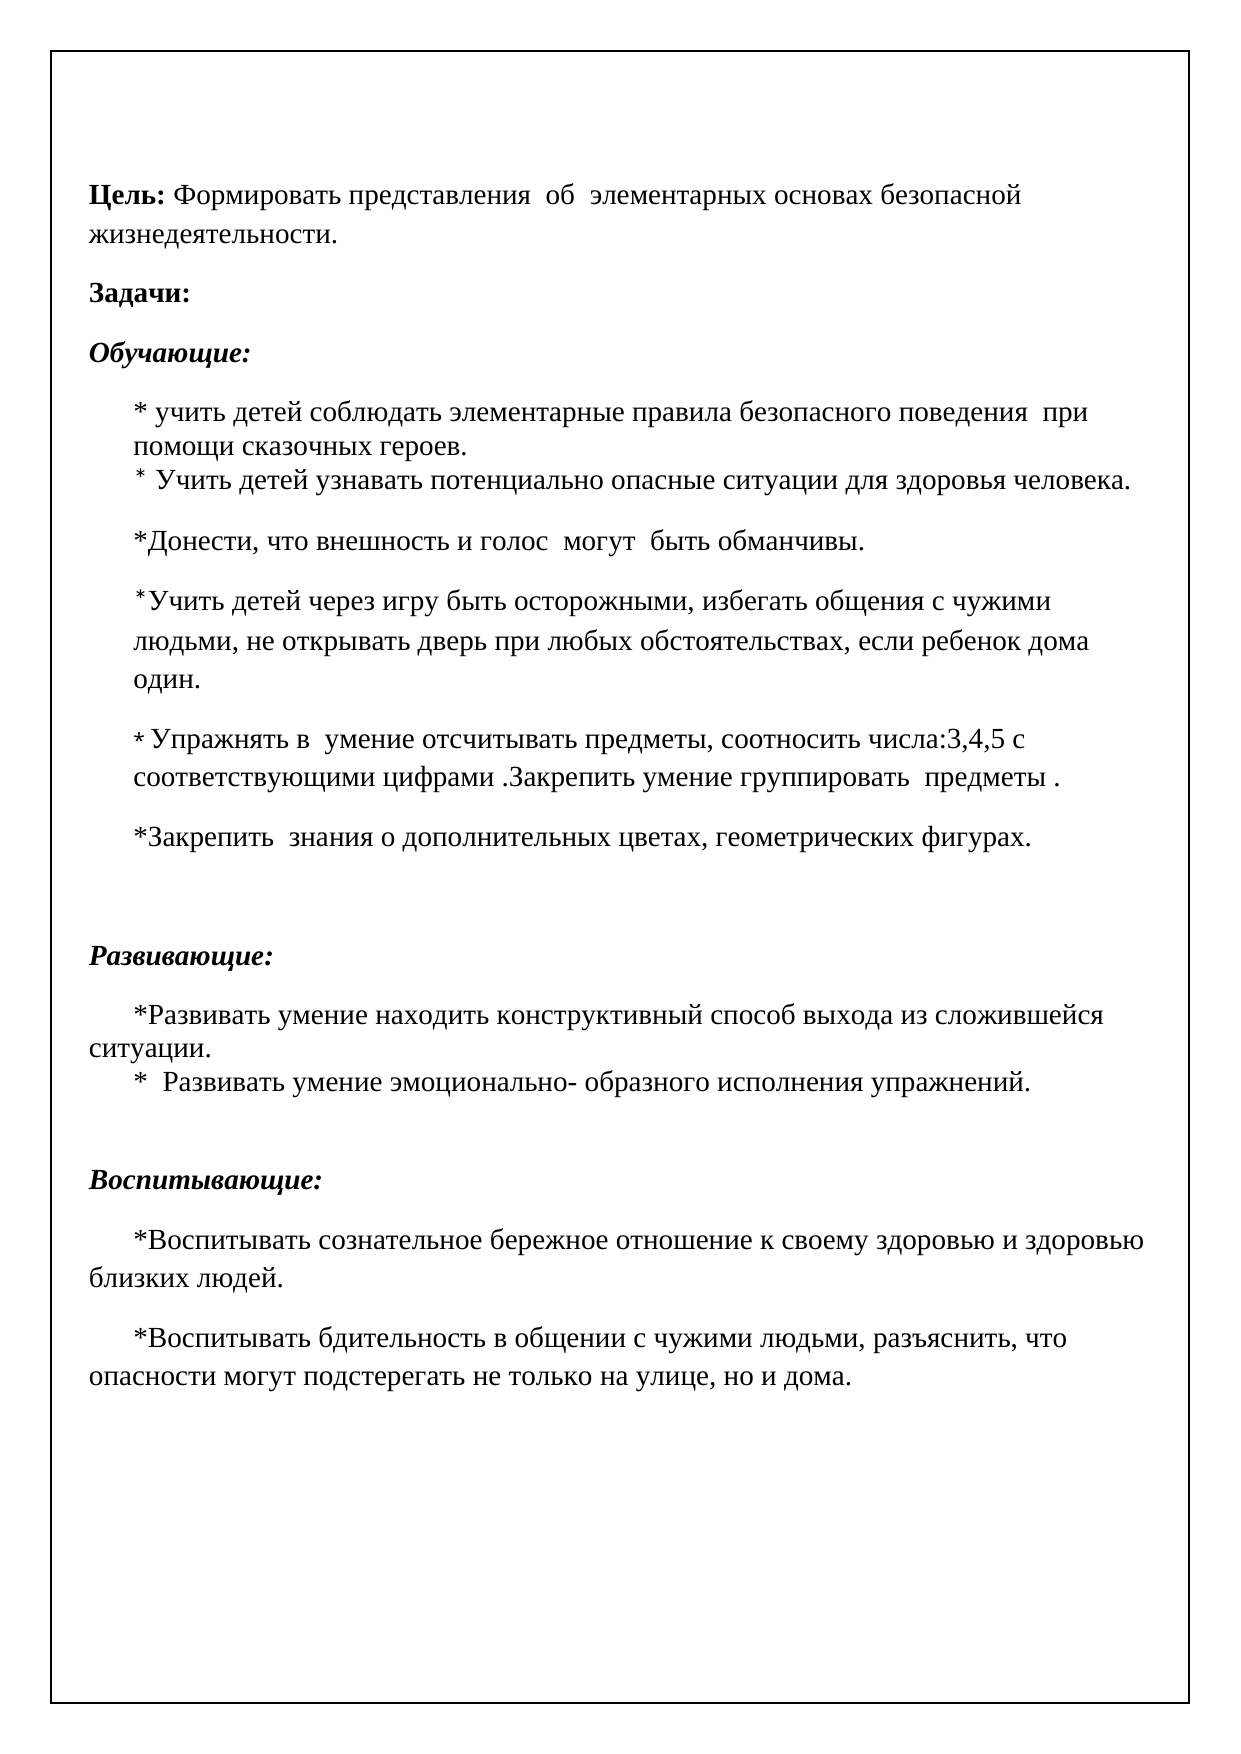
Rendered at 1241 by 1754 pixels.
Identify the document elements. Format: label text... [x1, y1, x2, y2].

text Развивающие: [89, 938, 1152, 971]
text * Учить детей узнавать потенциально опасные ситуации для здоровья человека. [148, 461, 1152, 497]
text *Развивать умение находить конструктивный способ выхода из сложившейся ситуации. [89, 997, 1152, 1064]
text Цель: Формировать представления об элементарных основах безопасной жизнедеятельности. [89, 177, 1152, 249]
text * учить детей соблюдать элементарные правила безопасного поведения при помощи сказочных героев. [133, 394, 1152, 461]
text * Упражнять в умение отсчитывать предметы, соотносить числа:3,4,5 с соответствующими цифрами .Закрепить умение группировать предметы . [133, 721, 1152, 793]
text *Воспитывать сознательное бережное отношение к своему здоровью и здоровью близких людей. [89, 1222, 1152, 1294]
text *Учить детей через игру быть осторожными, избегать общения с чужими людьми, не открывать дверь при любых обстоятельствах, если ребенок дома один. [133, 582, 1152, 695]
text Обучающие: [89, 335, 1152, 368]
text * Развивать умение эмоционально- образного исполнения упражнений. [89, 1064, 1152, 1098]
text Задачи: [89, 275, 1152, 309]
text *Воспитывать бдительность в общении с чужими людьми, разъяснить, что опасности могут подстерегать не только на улице, но и дома. [89, 1320, 1152, 1392]
text *Донести, что внешность и голос могут быть обманчивы. [133, 523, 1152, 557]
text Воспитывающие: [89, 1162, 1152, 1196]
text *Закрепить знания о дополнительных цветах, геометрических фигурах. [133, 819, 1152, 852]
